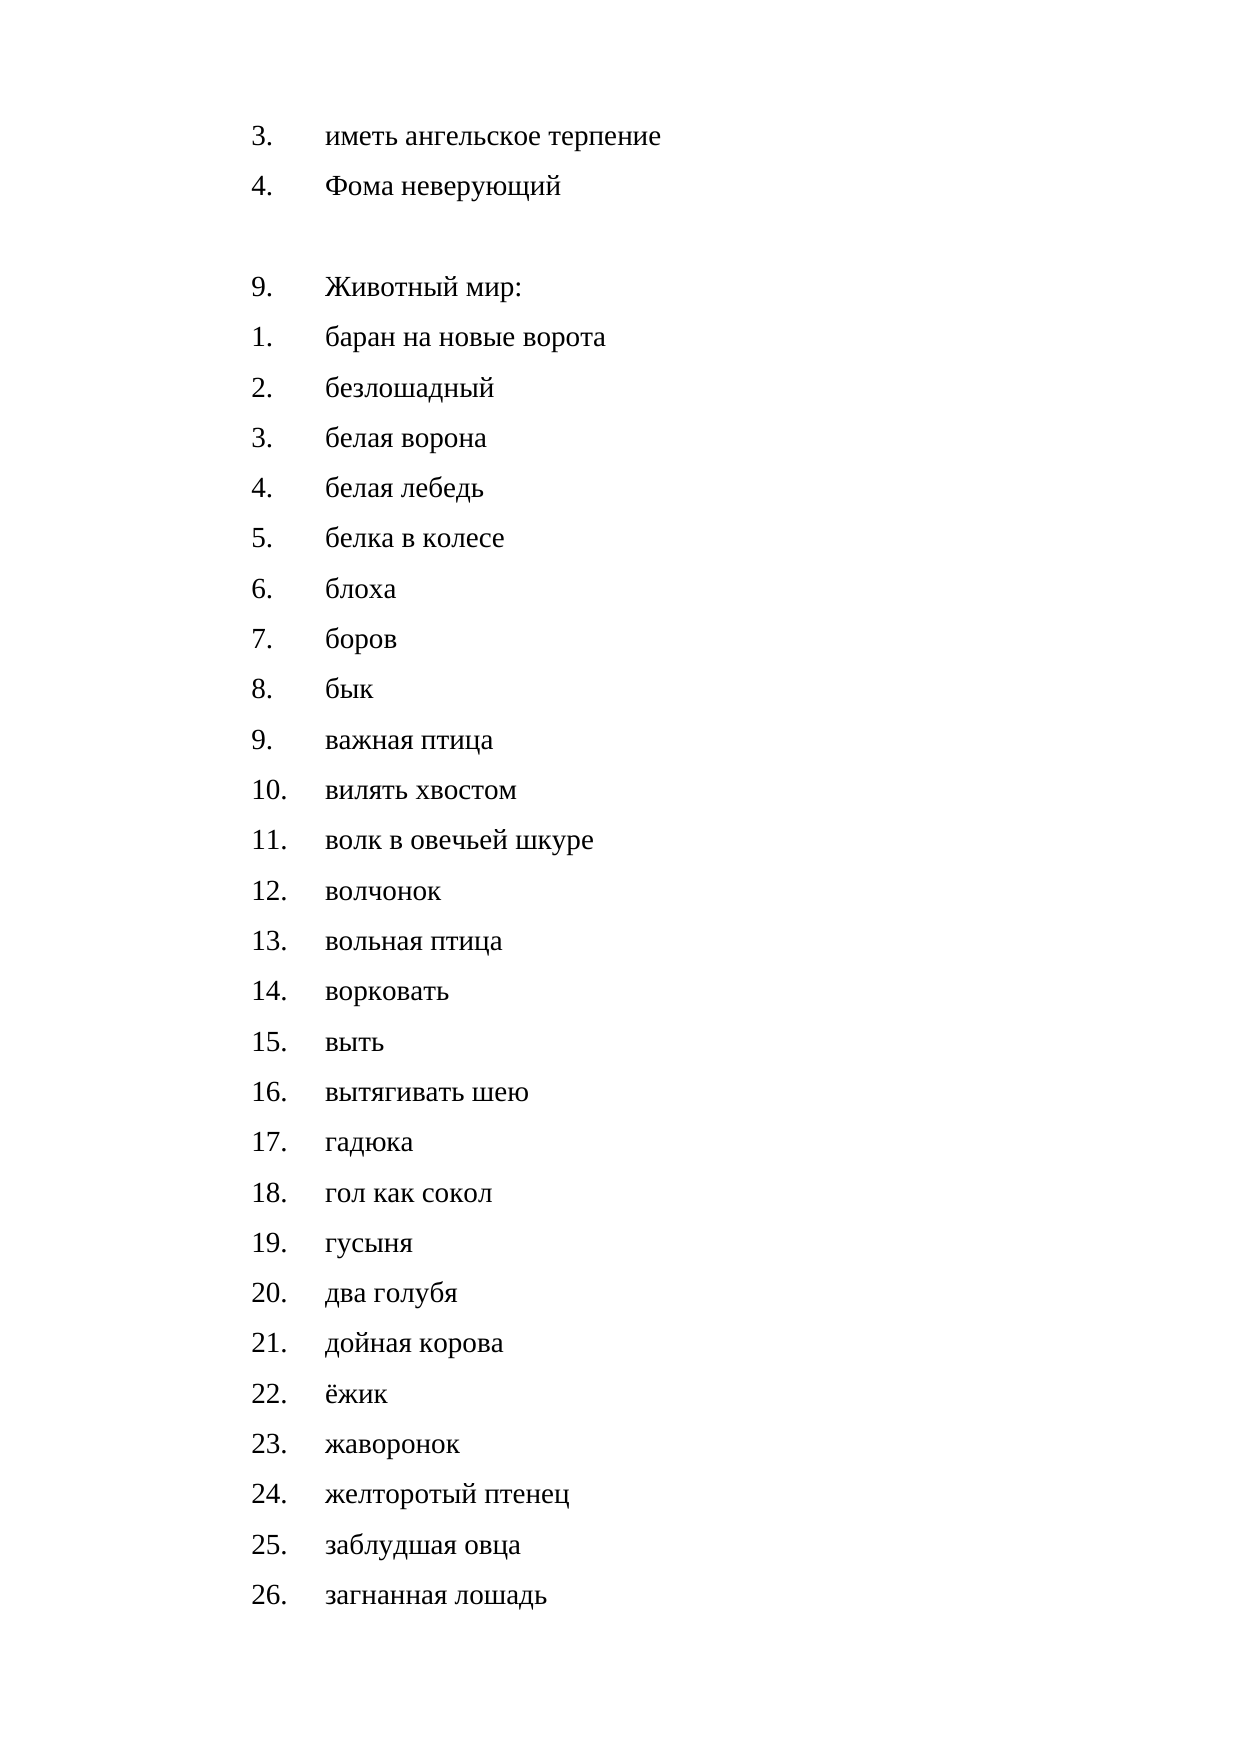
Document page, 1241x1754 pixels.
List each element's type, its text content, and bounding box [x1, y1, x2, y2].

list белая ворона [177, 420, 1152, 453]
list вытягивать шею [177, 1074, 1152, 1108]
list Фома неверующий [177, 168, 1152, 202]
list волк в овечьей шкуре [177, 822, 1152, 856]
list иметь ангельское терпение [177, 118, 1152, 152]
list жаворонок [177, 1426, 1152, 1460]
list безлошадный [177, 370, 1152, 403]
list боров [177, 621, 1152, 655]
list вольная птица [177, 923, 1152, 957]
list блоха [177, 571, 1152, 604]
list ёжик [177, 1376, 1152, 1409]
list гадюка [177, 1124, 1152, 1158]
list два голубя [177, 1275, 1152, 1309]
list бык [177, 672, 1152, 705]
list заблудшая овца [177, 1527, 1152, 1560]
list гусыня [177, 1225, 1152, 1258]
list гол как сокол [177, 1175, 1152, 1208]
list вилять хвостом [177, 772, 1152, 806]
list выть [177, 1024, 1152, 1057]
list белка в колесе [177, 521, 1152, 554]
list ворковать [177, 973, 1152, 1007]
list белая лебедь [177, 470, 1152, 504]
list Животный мир: [177, 269, 1152, 303]
list загнанная лошадь [177, 1577, 1152, 1611]
list важная птица [177, 722, 1152, 755]
list желторотый птенец [177, 1477, 1152, 1510]
list баран на новые ворота [177, 319, 1152, 353]
list волчонок [177, 873, 1152, 906]
list дойная корова [177, 1326, 1152, 1359]
